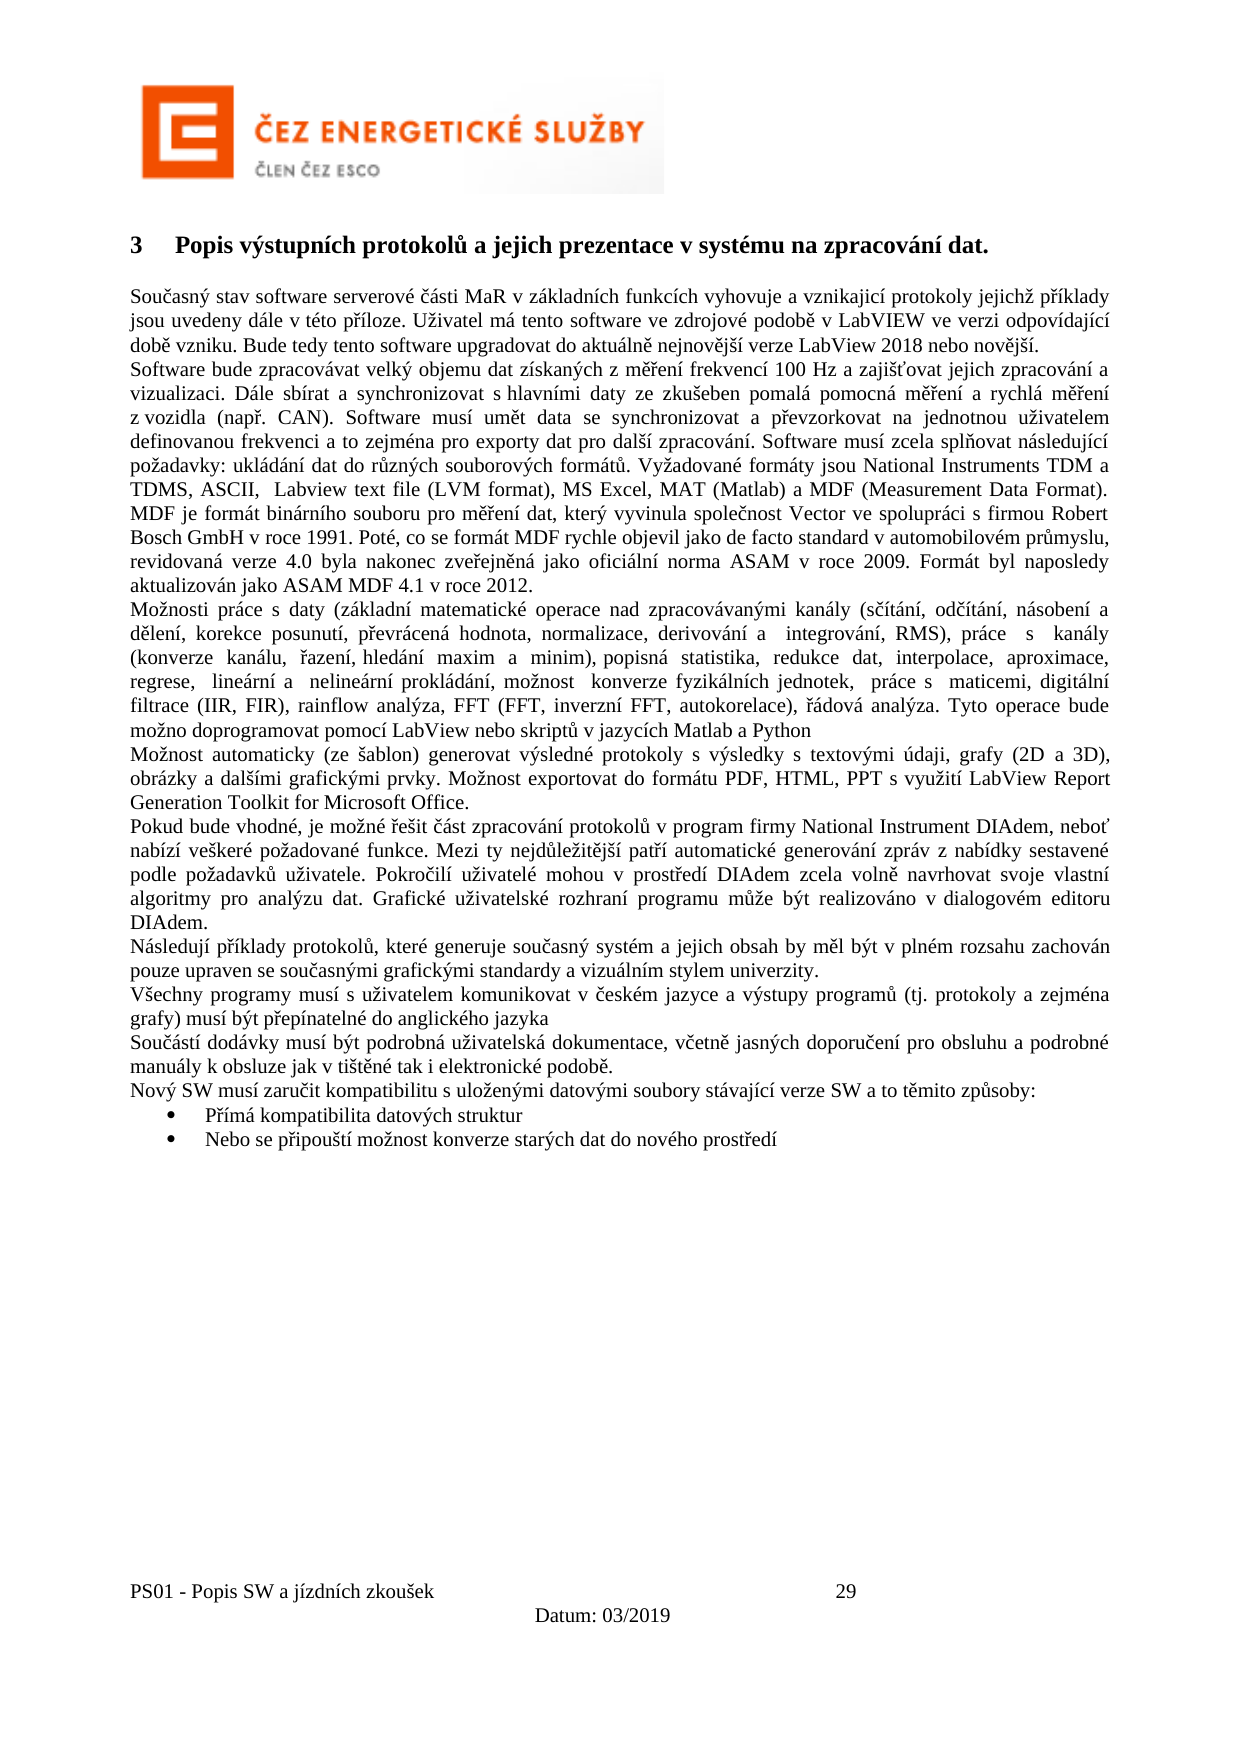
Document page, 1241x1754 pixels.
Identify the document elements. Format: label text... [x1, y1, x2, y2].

text Možnost automaticky (ze šablon) generovat výsledné protokoly s výsledky s textovými údaji, grafy (2D a 3D), obrázky a dalšími grafickými prvky. Možnost exportovat do formátu PDF, HTML, PPT s využití LabView Report Generation Toolkit for Microsoft Office. [130, 742, 1110, 814]
text Součástí dodávky musí být podrobná uživatelská dokumentace, včetně jasných doporučení pro obsluhu a podrobné manuály k obsluze jak v tištěné tak i elektronické podobě. [130, 1030, 1110, 1078]
text Následují příklady protokolů, které generuje současný systém a jejich obsah by měl být v plném rozsahu zachován pouze upraven se současnými grafickými standardy a vizuálním stylem univerzity. [130, 934, 1110, 982]
text Možnosti práce s daty (základní matematické operace nad zpracovávanými kanály (sčítání, odčítání, násobení a dělení, korekce posunutí, převrácená hodnota, normalizace, derivování a integrování, RMS), práce s kanály (konverze kanálu, řazení, hledání maxim a minim), popisná statistika, redukce dat, interpolace, aproximace, regrese, lineární a nelineární prokládání, možnost konverze fyzikálních jednotek, práce s maticemi, digitální filtrace (IIR, FIR), rainflow analýza, FFT (FFT, inverzní FFT, autokorelace), řádová analýza. Tyto operace bude možno doprogramovat pomocí LabView nebo skriptů v jazycích Matlab a Python [130, 597, 1110, 742]
list Přímá kompatibilita datových struktur [167, 1102, 1110, 1127]
text Současný stav software serverové části MaR v základních funkcích vyhovuje a vznikajicí protokoly jejichž příklady jsou uvedeny dále v této příloze. Uživatel má tento software ve zdrojové podobě v LabVIEW ve verzi odpovídající době vzniku. Bude tedy tento software upgradovat do aktuálně nejnovější verze LabView 2018 nebo novější. [130, 284, 1110, 357]
text Všechny programy musí s uživatelem komunikovat v českém jazyce a výstupy programů (tj. protokoly a zejména grafy) musí být přepínatelné do anglického jazyka [130, 982, 1110, 1030]
text Pokud bude vhodné, je možné řešit část zpracování protokolů v program firmy National Instrument DIAdem, neboť nabízí veškeré požadované funkce. Mezi ty nejdůležitější patří automatické generování zpráv z nabídky sestavené podle požadavků uživatele. Pokročilí uživatelé mohou v prostředí DIAdem zcela volně navrhovat svoje vlastní algoritmy pro analýzu dat. Grafické uživatelské rozhraní programu může být realizováno v dialogovém editoru DIAdem. [130, 814, 1110, 934]
picture [129, 65, 665, 194]
list Nebo se připouští možnost konverze starých dat do nového prostředí [167, 1127, 1110, 1151]
text Software bude zpracovávat velký objemu dat získaných z měření frekvencí 100 Hz a zajišťovat jejich zpracování a vizualizaci. Dále sbírat a synchronizovat s hlavními daty ze zkušeben pomalá pomocná měření a rychlá měření z vozidla (např. CAN). Software musí umět data se synchronizovat a převzorkovat na jednotnou uživatelem definovanou frekvenci a to zejména pro exporty dat pro další zpracování. Software musí zcela splňovat následující požadavky: ukládání dat do různých souborových formátů. Vyžadované formáty jsou National Instruments TDM a TDMS, ASCII, Labview text file (LVM format), MS Excel, MAT (Matlab) a MDF (Measurement Data Format). MDF je formát binárního souboru pro měření dat, který vyvinula společnost Vector ve spolupráci s firmou Robert Bosch GmbH v roce 1991. Poté, co se formát MDF rychle objevil jako de facto standard v automobilovém průmyslu, revidovaná verze 4.0 byla nakonec zveřejněná jako oficiální norma ASAM v roce 2009. Formát byl naposledy aktualizován jako ASAM MDF 4.1 v roce 2012. [130, 357, 1110, 597]
subtitle Popis výstupních protokolů a jejich prezentace v systému na zpracování dat. [130, 231, 1110, 259]
text Nový SW musí zaručit kompatibilitu s uloženými datovými soubory stávající verze SW a to těmito způsoby: [130, 1078, 1110, 1102]
